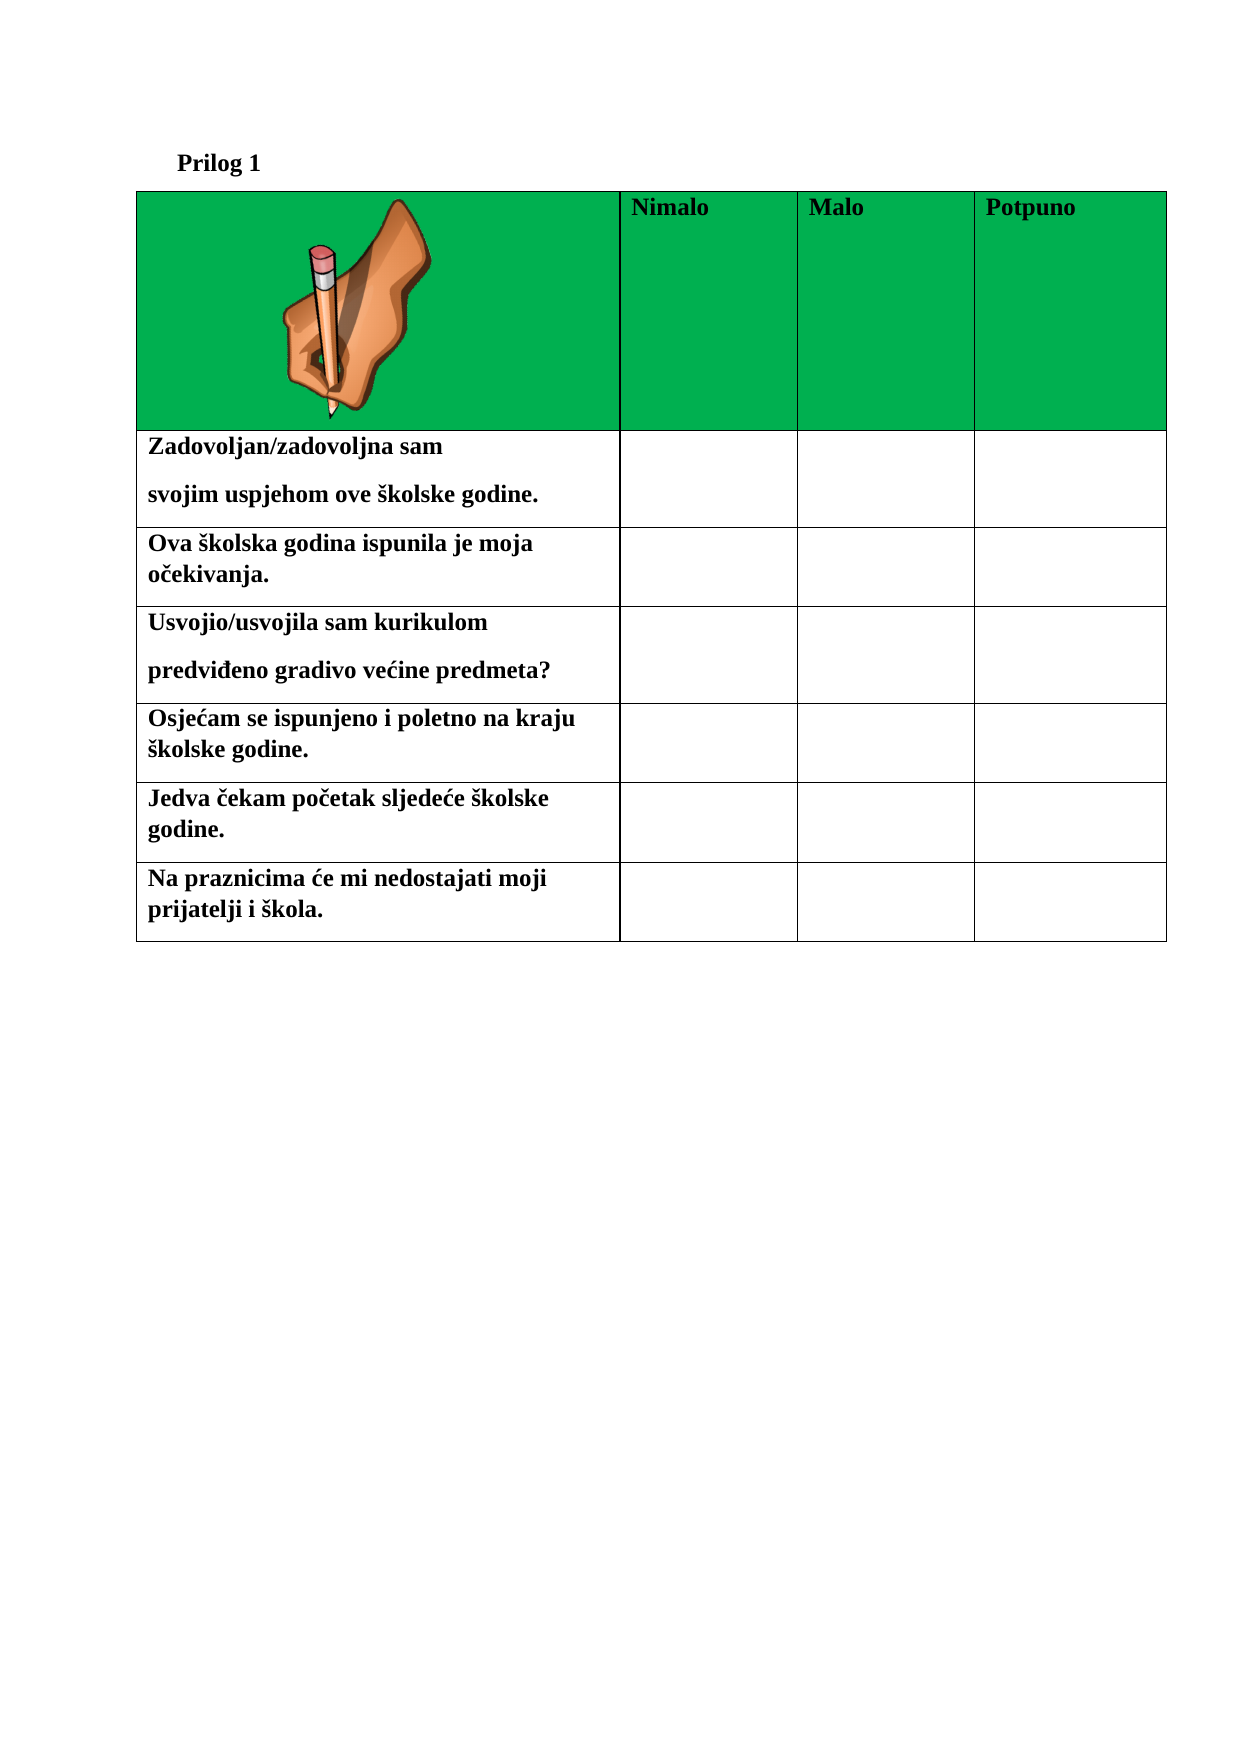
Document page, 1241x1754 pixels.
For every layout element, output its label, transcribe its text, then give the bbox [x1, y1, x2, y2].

table_cell [798, 704, 974, 782]
table_header Potpuno [975, 192, 1166, 430]
table_cell Na praznicima će mi nedostajati moji prijatelji i škola. [137, 863, 619, 941]
table_cell [621, 783, 797, 862]
table_header Nimalo [621, 192, 797, 430]
table_cell Osjećam se ispunjeno i poletno na kraju školske godine. [137, 704, 619, 782]
table_cell [621, 863, 797, 941]
table_cell [975, 783, 1166, 862]
table_cell [621, 528, 797, 606]
table_header [137, 192, 619, 430]
text Prilog 1 [177, 148, 1093, 176]
table_cell [621, 607, 797, 702]
table_cell [798, 783, 974, 862]
picture [248, 195, 467, 427]
table_header Malo [798, 192, 974, 430]
table_cell Jedva čekam početak sljedeće školske godine. [137, 783, 619, 862]
table_cell [621, 431, 797, 527]
table_cell [798, 607, 974, 702]
table_cell [975, 528, 1166, 606]
table_cell Ova školska godina ispunila je moja očekivanja. [137, 528, 619, 606]
table_cell [798, 863, 974, 941]
table_cell [621, 704, 797, 782]
table_cell Usvojio/usvojila sam kurikulom predviđeno gradivo većine predmeta? [137, 607, 619, 702]
table_cell [798, 528, 974, 606]
table_cell Zadovoljan/zadovoljna sam svojim uspjehom ove školske godine. [137, 431, 619, 527]
table_cell [975, 863, 1166, 941]
table_cell [975, 607, 1166, 702]
table_cell [975, 431, 1166, 527]
table_cell [975, 704, 1166, 782]
table_cell [798, 431, 974, 527]
